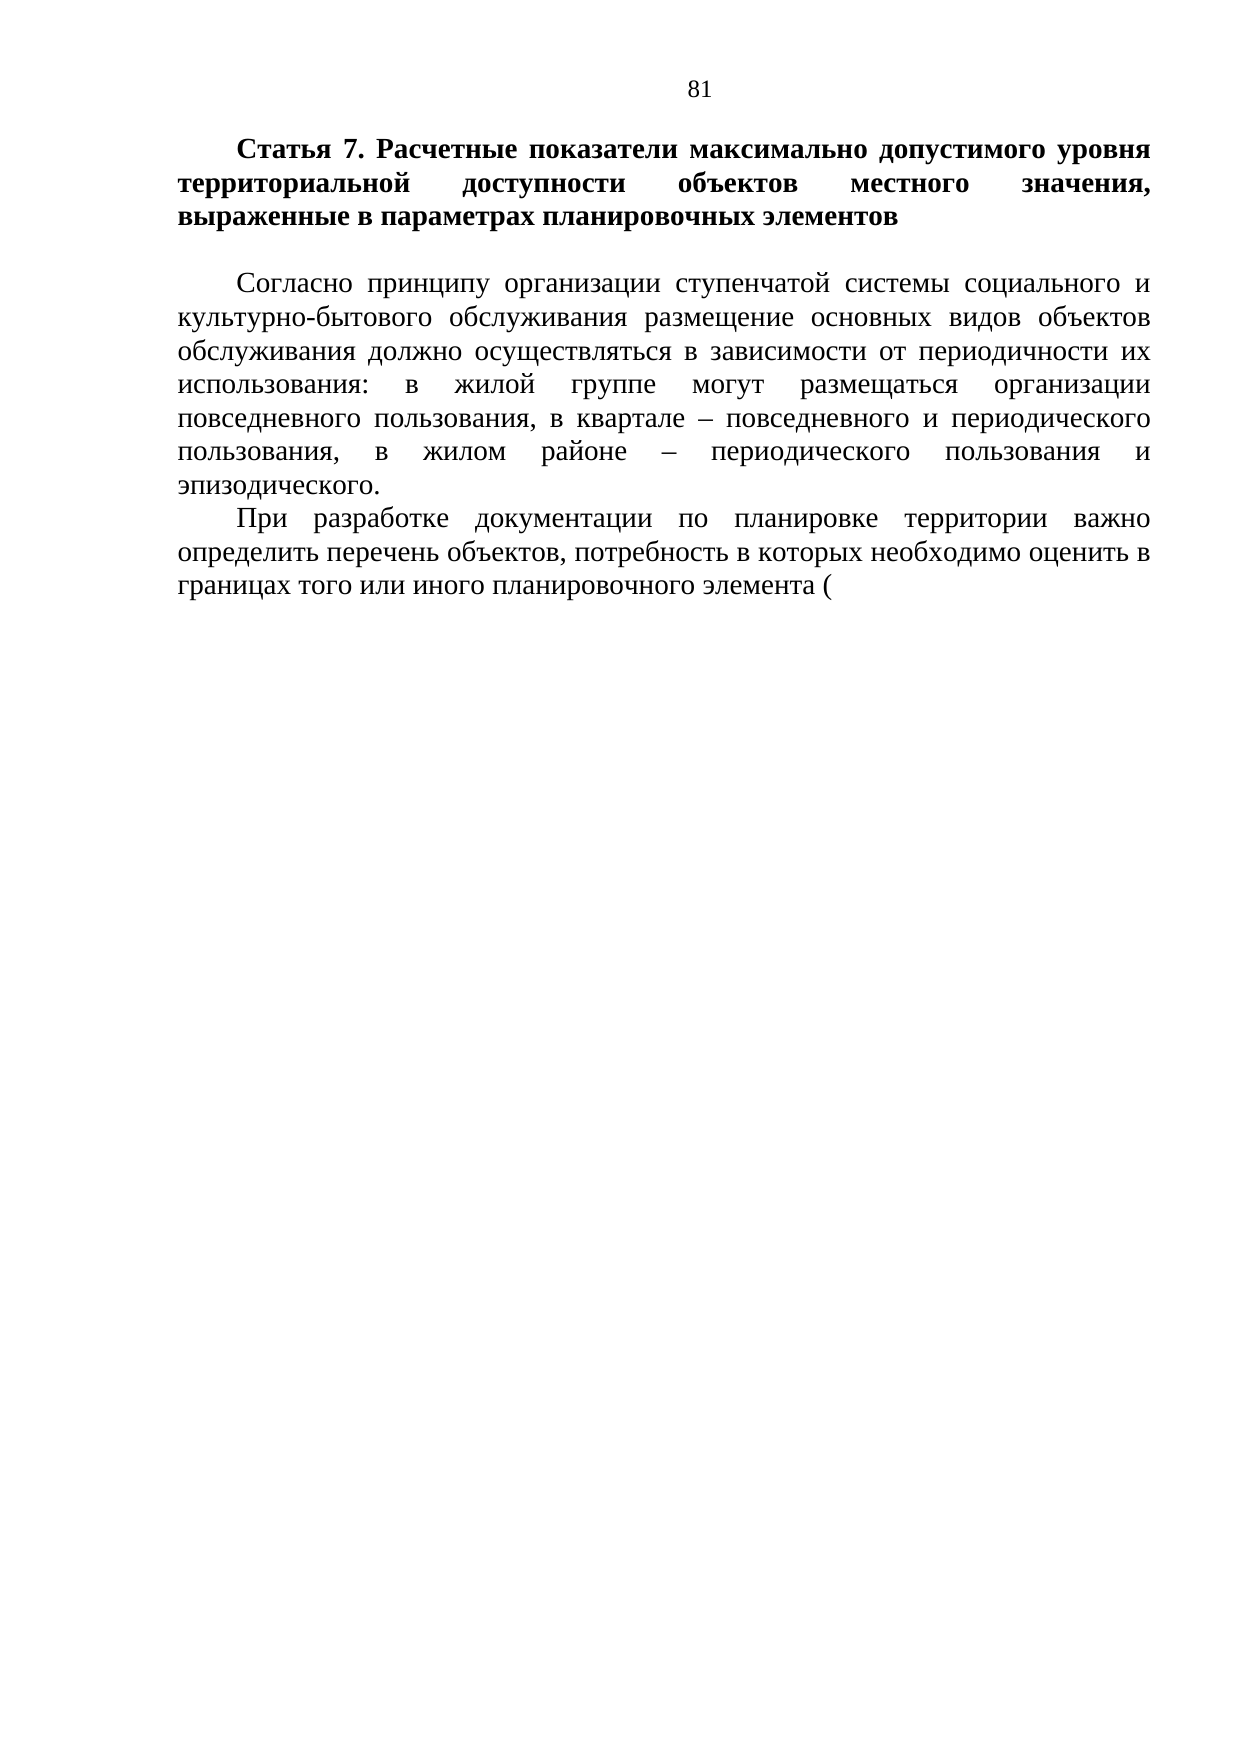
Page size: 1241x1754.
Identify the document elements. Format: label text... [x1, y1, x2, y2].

subtitle Статья 7. Расчетные показатели максимально допустимого уровня территориальной доступности объектов местного значения, выраженные в параметрах планировочных элементов [177, 131, 1152, 232]
text Согласно принципу организации ступенчатой системы социального и культурно-бытового обслуживания размещение основных видов объектов обслуживания должно осуществляться в зависимости от периодичности их использования: в жилой группе могут размещаться организации повседневного пользования, в квартале – повседневного и периодического пользования, в жилом районе – периодического пользования и эпизодического. [177, 266, 1152, 500]
text При разработке документации по планировке территории важно определить перечень объектов, потребность в которых необходимо оценить в границах того или иного планировочного элемента ( [177, 500, 1152, 601]
